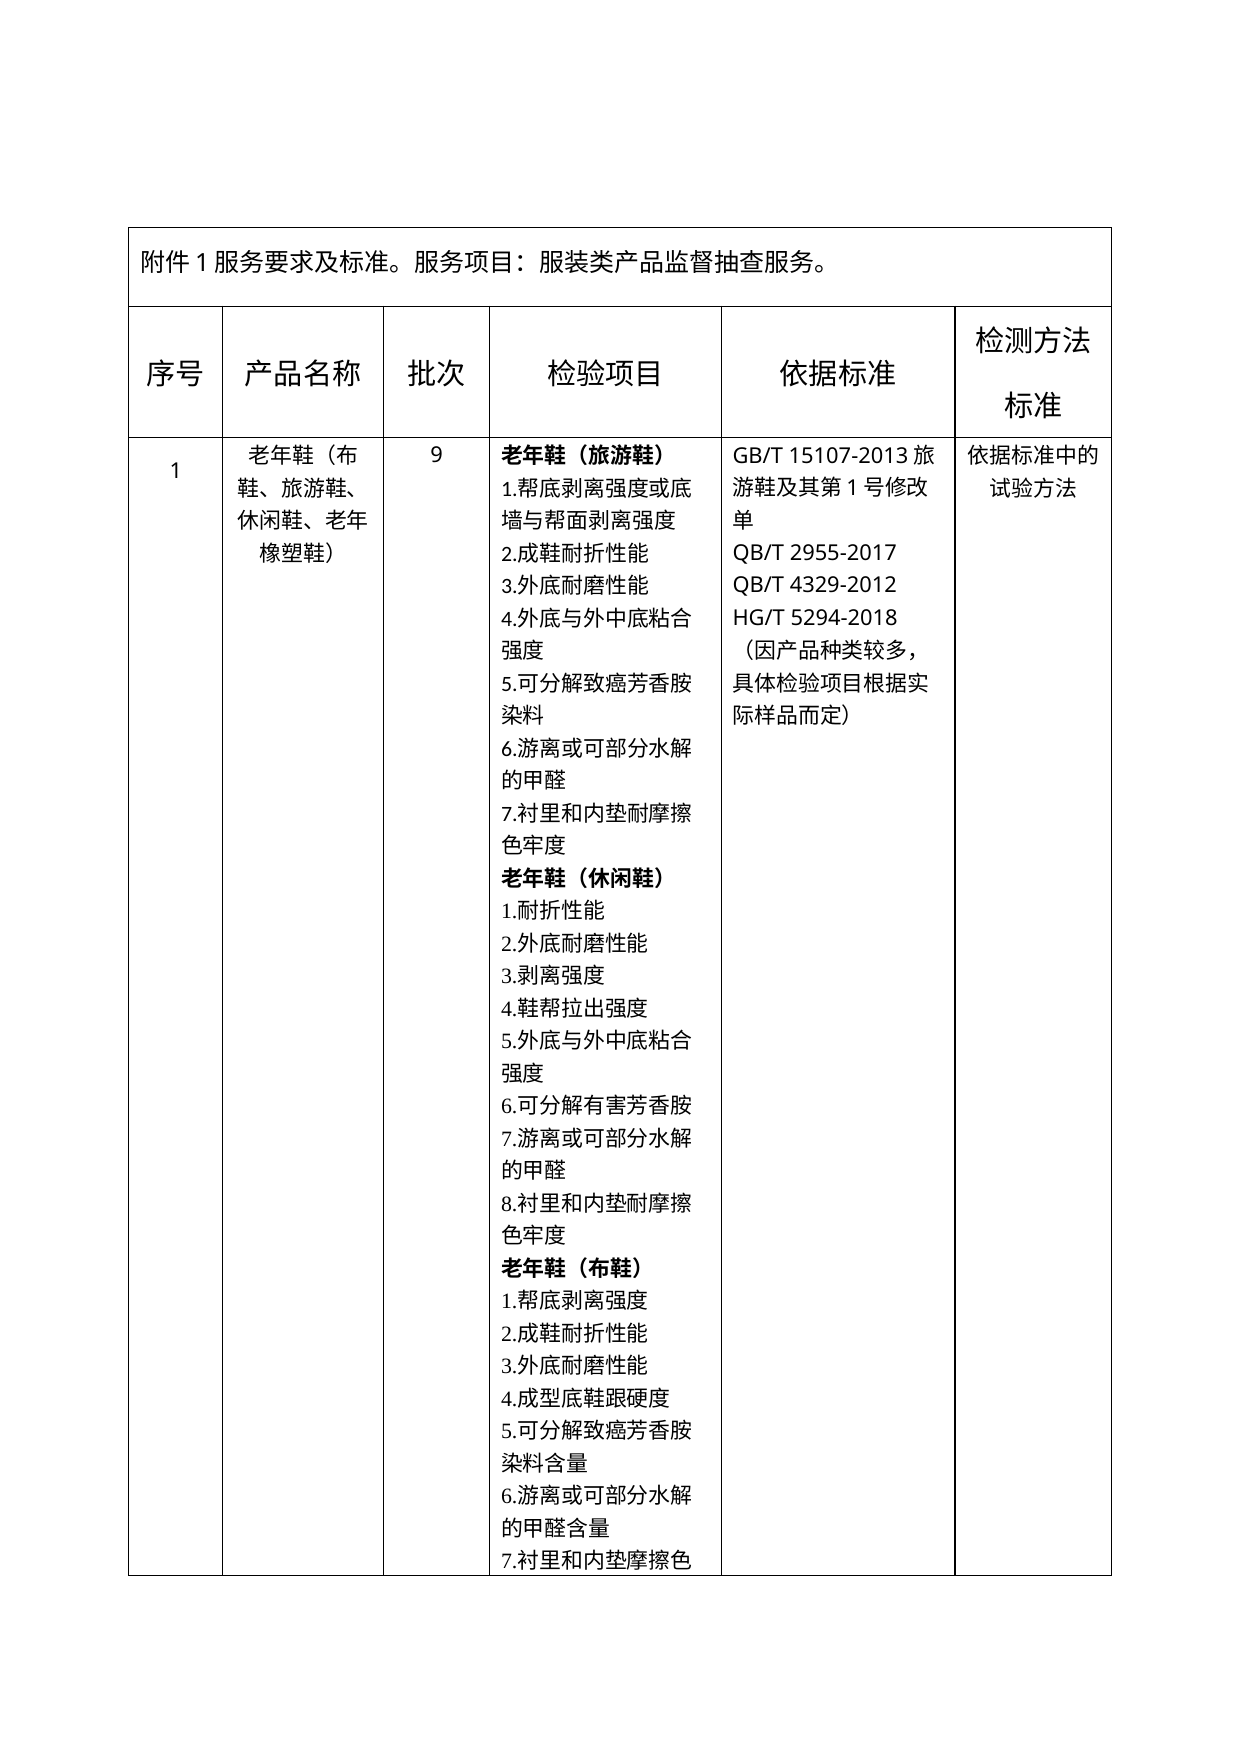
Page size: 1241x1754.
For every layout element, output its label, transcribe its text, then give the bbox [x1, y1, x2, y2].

table_cell 批次 [384, 307, 489, 437]
table_cell 1 [129, 438, 222, 1575]
table_cell 9 [384, 438, 489, 1575]
table_cell 检验项目 [490, 307, 721, 437]
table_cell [490, 438, 721, 1575]
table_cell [223, 438, 383, 1575]
table_header 附件1服务要求及标准。服务项目：服装类产品监督抽查服务。 [129, 228, 1111, 306]
table_cell 依据标准 [722, 307, 954, 437]
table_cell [722, 438, 954, 1575]
table_cell 序号 [129, 307, 222, 437]
table_cell 产品名称 [223, 307, 383, 437]
table_cell 检测方法标准 [956, 307, 1111, 437]
table_cell 依据标准中的试验方法 [956, 438, 1111, 1575]
